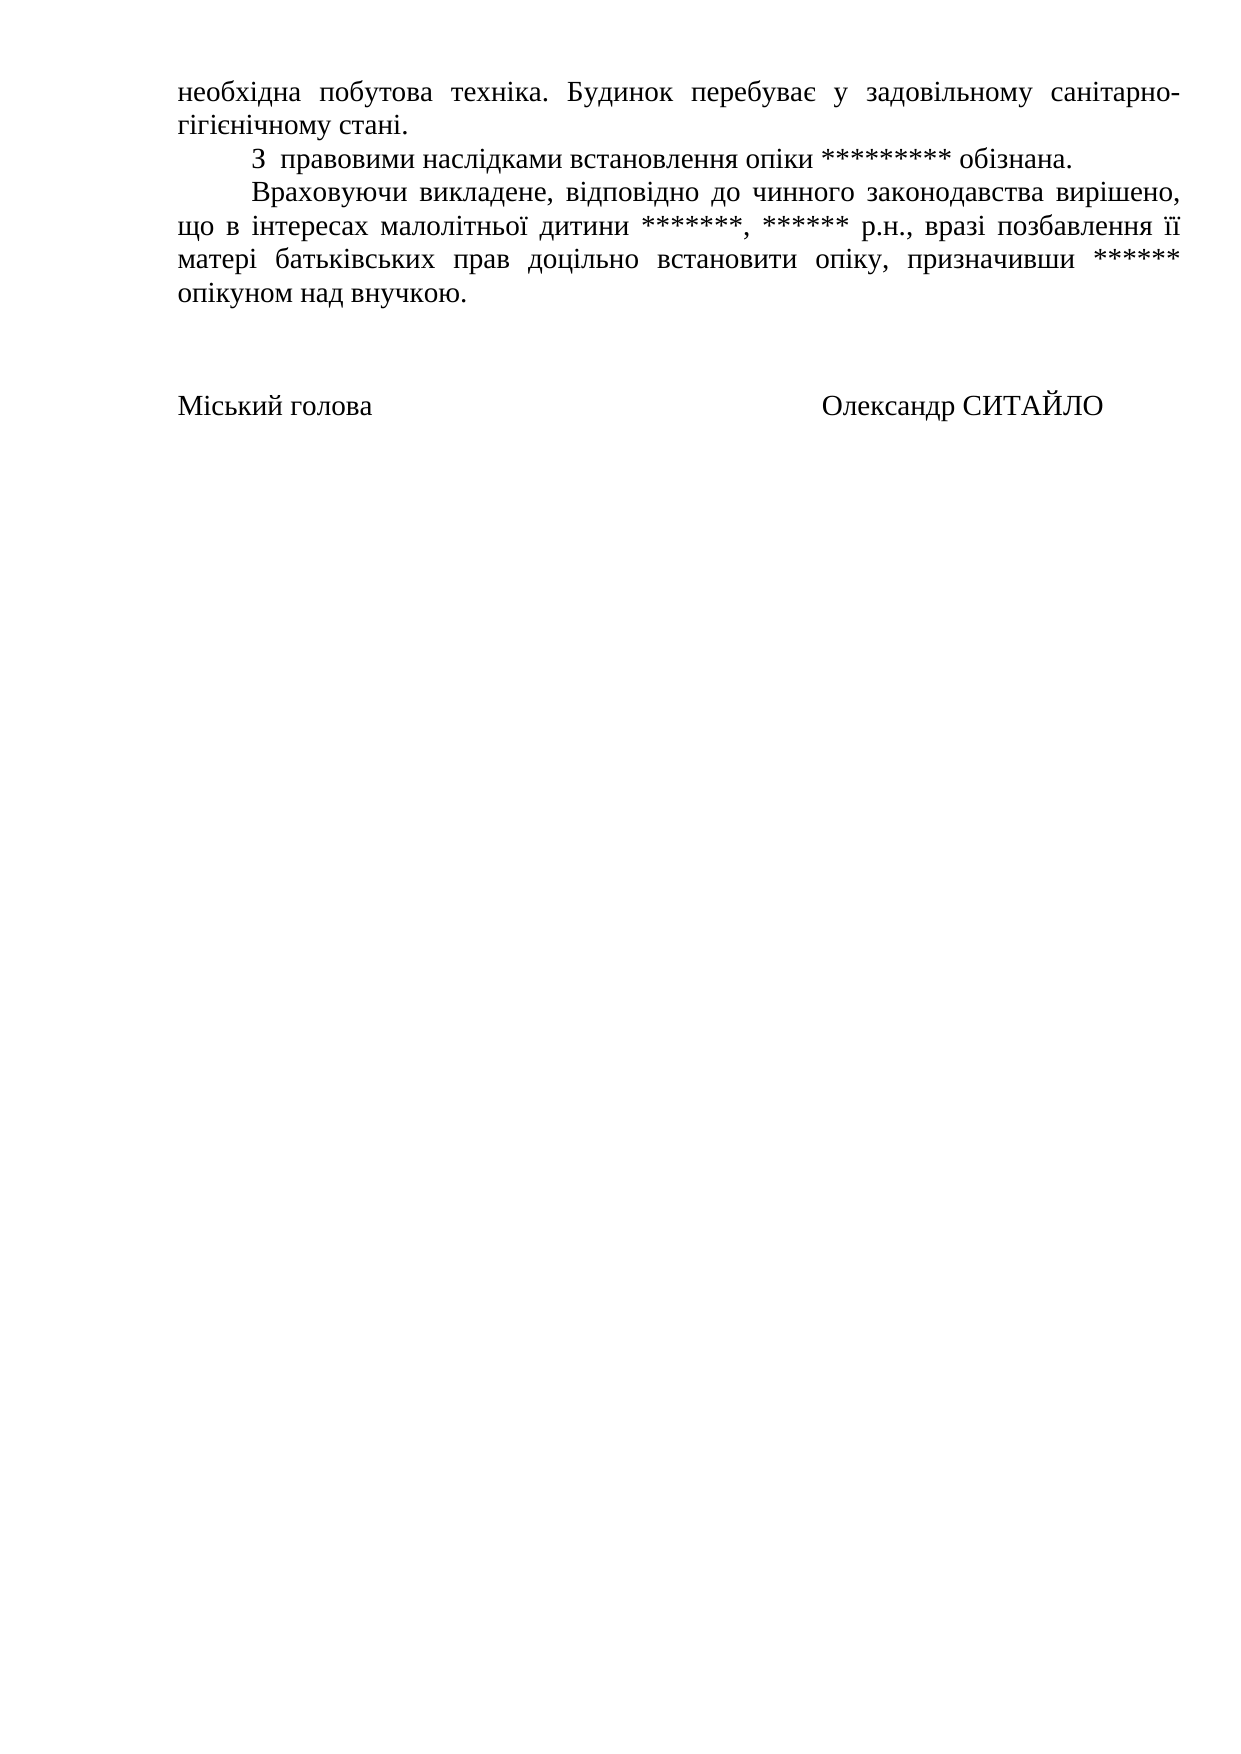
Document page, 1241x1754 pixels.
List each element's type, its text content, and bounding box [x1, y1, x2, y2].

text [177, 74, 1181, 141]
text З правовими наслідками встановлення опіки ********* обізнана. [177, 141, 1181, 174]
text Міський голова Олександр СИТАЙЛО [177, 388, 1181, 422]
text Враховуючи викладене, відповідно до чинного законодавства вирішено, що в інтересах малолітньої дитини *******, ****** р.н., вразі позбавлення її матері батьківських прав доцільно встановити опіку, призначивши ****** опікуном над внучкою. [177, 174, 1181, 309]
